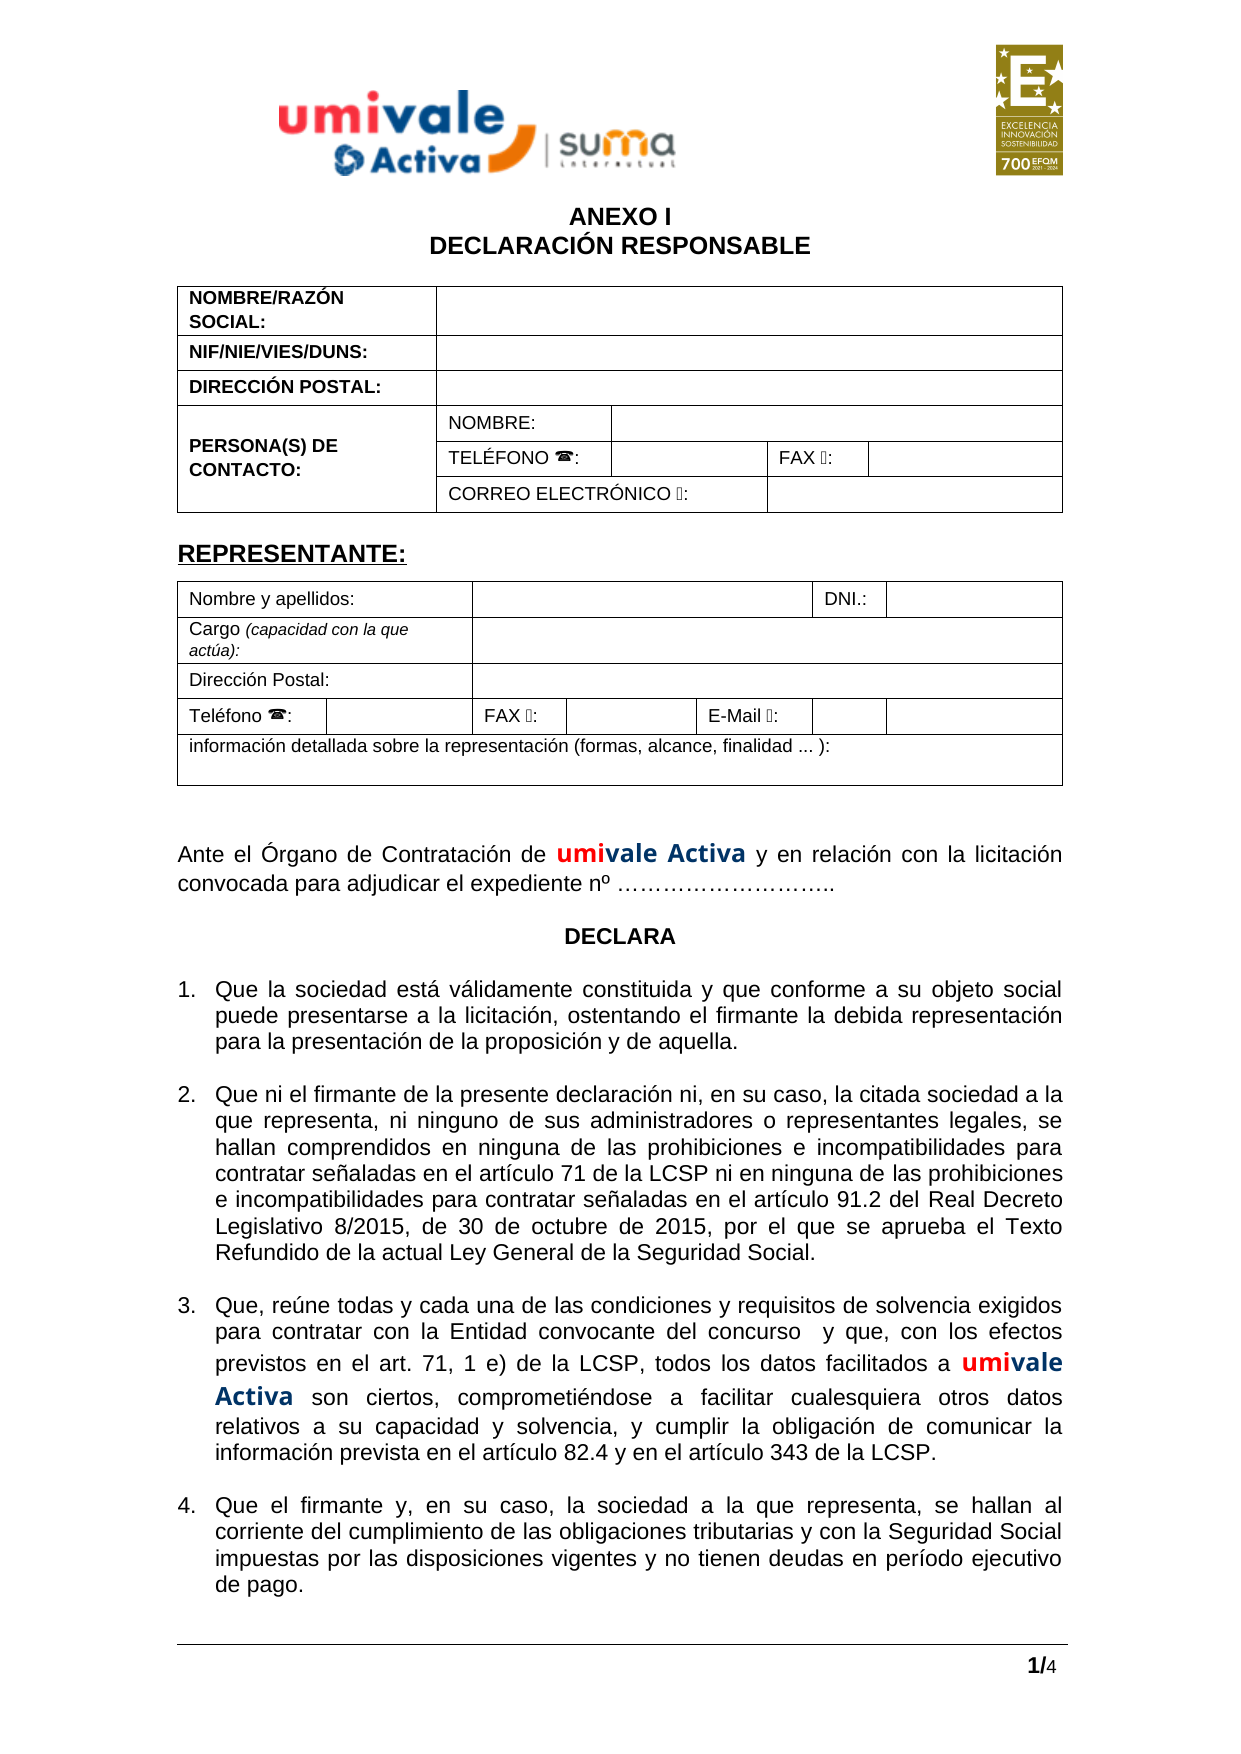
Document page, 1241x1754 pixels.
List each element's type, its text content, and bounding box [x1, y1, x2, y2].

table_cell [473, 664, 1062, 698]
table_header Nombre y apellidos: [178, 582, 472, 617]
text REPRESENTANTE: [177, 539, 1063, 568]
table_cell [887, 699, 1062, 734]
text Ante el Órgano de Contratación de umivale Activa y en relación con la licitación convocada para adjudicar el expediente nº ……………………….. [177, 836, 1063, 897]
list Que la sociedad está válidamente constituida y que conforme a su objeto social puede presentarse a la licitación, ostentando el firmante la debida representación para la presentación de la proposición y de aquella. [177, 976, 1063, 1055]
table_cell [437, 336, 1062, 370]
table_cell [768, 477, 1062, 512]
table_cell [813, 699, 886, 734]
table_header [473, 582, 812, 617]
list Que, reúne todas y cada una de las condiciones y requisitos de solvencia exigidos para contratar con la Entidad convocante del concurso y que, con los efectos previstos en el art. 71, 1 e) de la LCSP, todos los datos facilitados a umivale Activa son ciertos, comprometiéndose a facilitar cualesquiera otros datos relativos a su capacidad y solvencia, y cumplir la obligación de comunicar la información prevista en el artículo 82.4 y en el artículo 343 de la LCSP. [177, 1292, 1063, 1465]
table_cell FAX : [473, 699, 566, 734]
table_cell FAX : [768, 442, 868, 476]
table_cell NIF/NIE/VIES/DUNS: [178, 336, 436, 370]
table_cell TELÉFONO : [437, 442, 611, 476]
list Que el firmante y, en su caso, la sociedad a la que representa, se hallan al corriente del cumplimiento de las obligaciones tributarias y con la Seguridad Social impuestas por las disposiciones vigentes y no tienen deudas en período ejecutivo de pago. [177, 1492, 1063, 1597]
table_cell NOMBRE: [437, 406, 611, 441]
table_cell información detallada sobre la representación (formas, alcance, finalidad ... ): [178, 735, 1062, 785]
table_cell [567, 699, 696, 734]
table_cell PERSONA(S) DE CONTACTO: [178, 406, 436, 512]
table_cell Cargo (capacidad con la que actúa): [178, 618, 472, 663]
table_cell [437, 371, 1062, 405]
table_cell Dirección Postal: [178, 664, 472, 698]
table_cell [869, 442, 1062, 476]
table_cell Teléfono : [178, 699, 326, 734]
table_header [437, 287, 1062, 334]
list Que ni el firmante de la presente declaración ni, en su caso, la citada sociedad a la que representa, ni ninguno de sus administradores o representantes legales, se hallan comprendidos en ninguna de las prohibiciones e incompatibilidades para contratar señaladas en el artículo 71 de la LCSP ni en ninguna de las prohibiciones e incompatibilidades para contratar señaladas en el artículo 91.2 del Real Decreto Legislativo 8/2015, de 30 de octubre de 2015, por el que se aprueba el Texto Refundido de la actual Ley General de la Seguridad Social. [177, 1081, 1063, 1266]
table_cell [612, 442, 767, 476]
table_cell E-Mail : [697, 699, 812, 734]
picture [279, 90, 676, 176]
text DECLARACIÓN RESPONSABLE [177, 231, 1063, 259]
table_cell CORREO ELECTRÓNICO : [437, 477, 767, 512]
table_header [887, 582, 1062, 617]
table_cell [473, 618, 1062, 663]
table_header DNI.: [813, 582, 886, 617]
table_cell [327, 699, 472, 734]
table_cell DIRECCIÓN POSTAL: [178, 371, 436, 405]
table_header NOMBRE/RAZÓN SOCIAL: [178, 287, 436, 334]
text ANEXO I [177, 202, 1063, 231]
text DECLARA [177, 923, 1063, 949]
table_cell [612, 406, 1062, 441]
picture [995, 44, 1063, 176]
